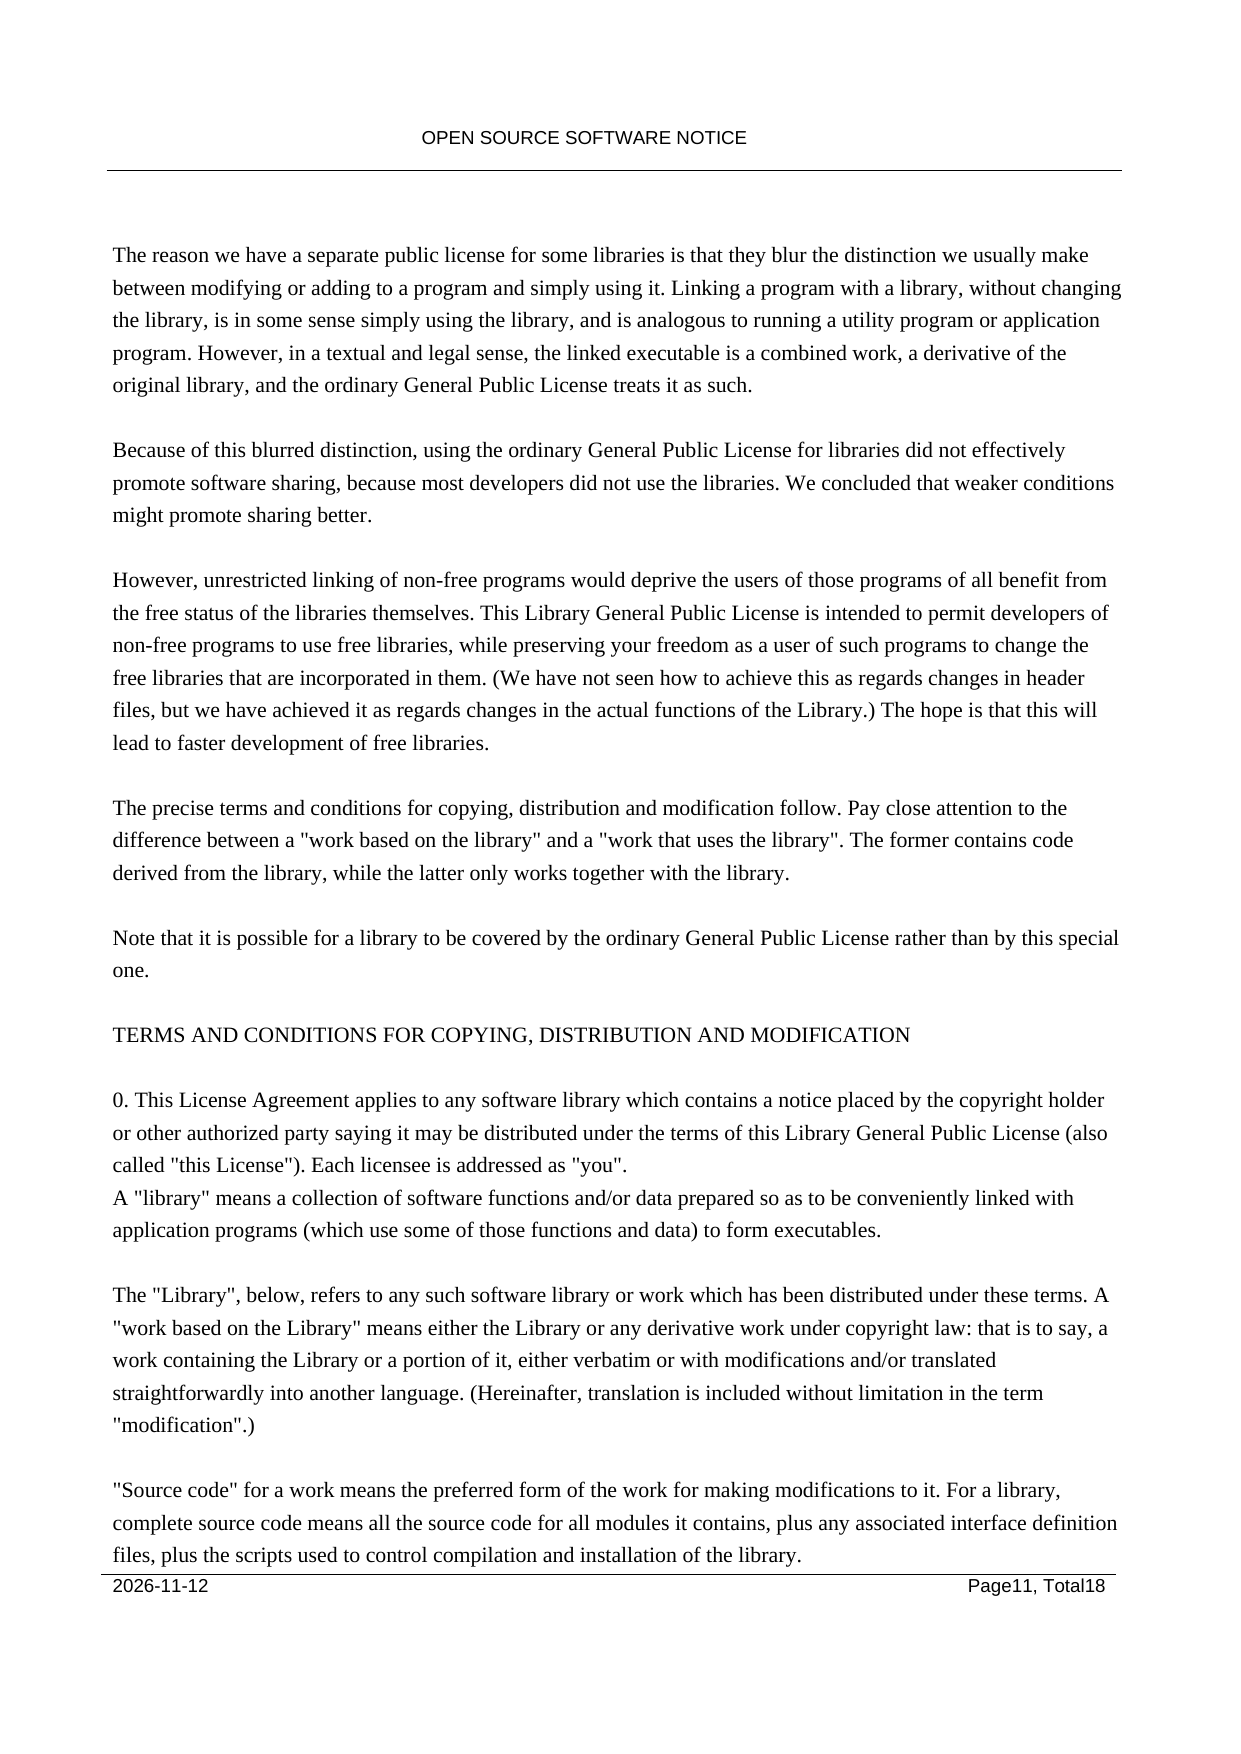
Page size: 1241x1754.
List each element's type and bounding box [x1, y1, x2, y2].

text [112, 206, 1128, 1571]
